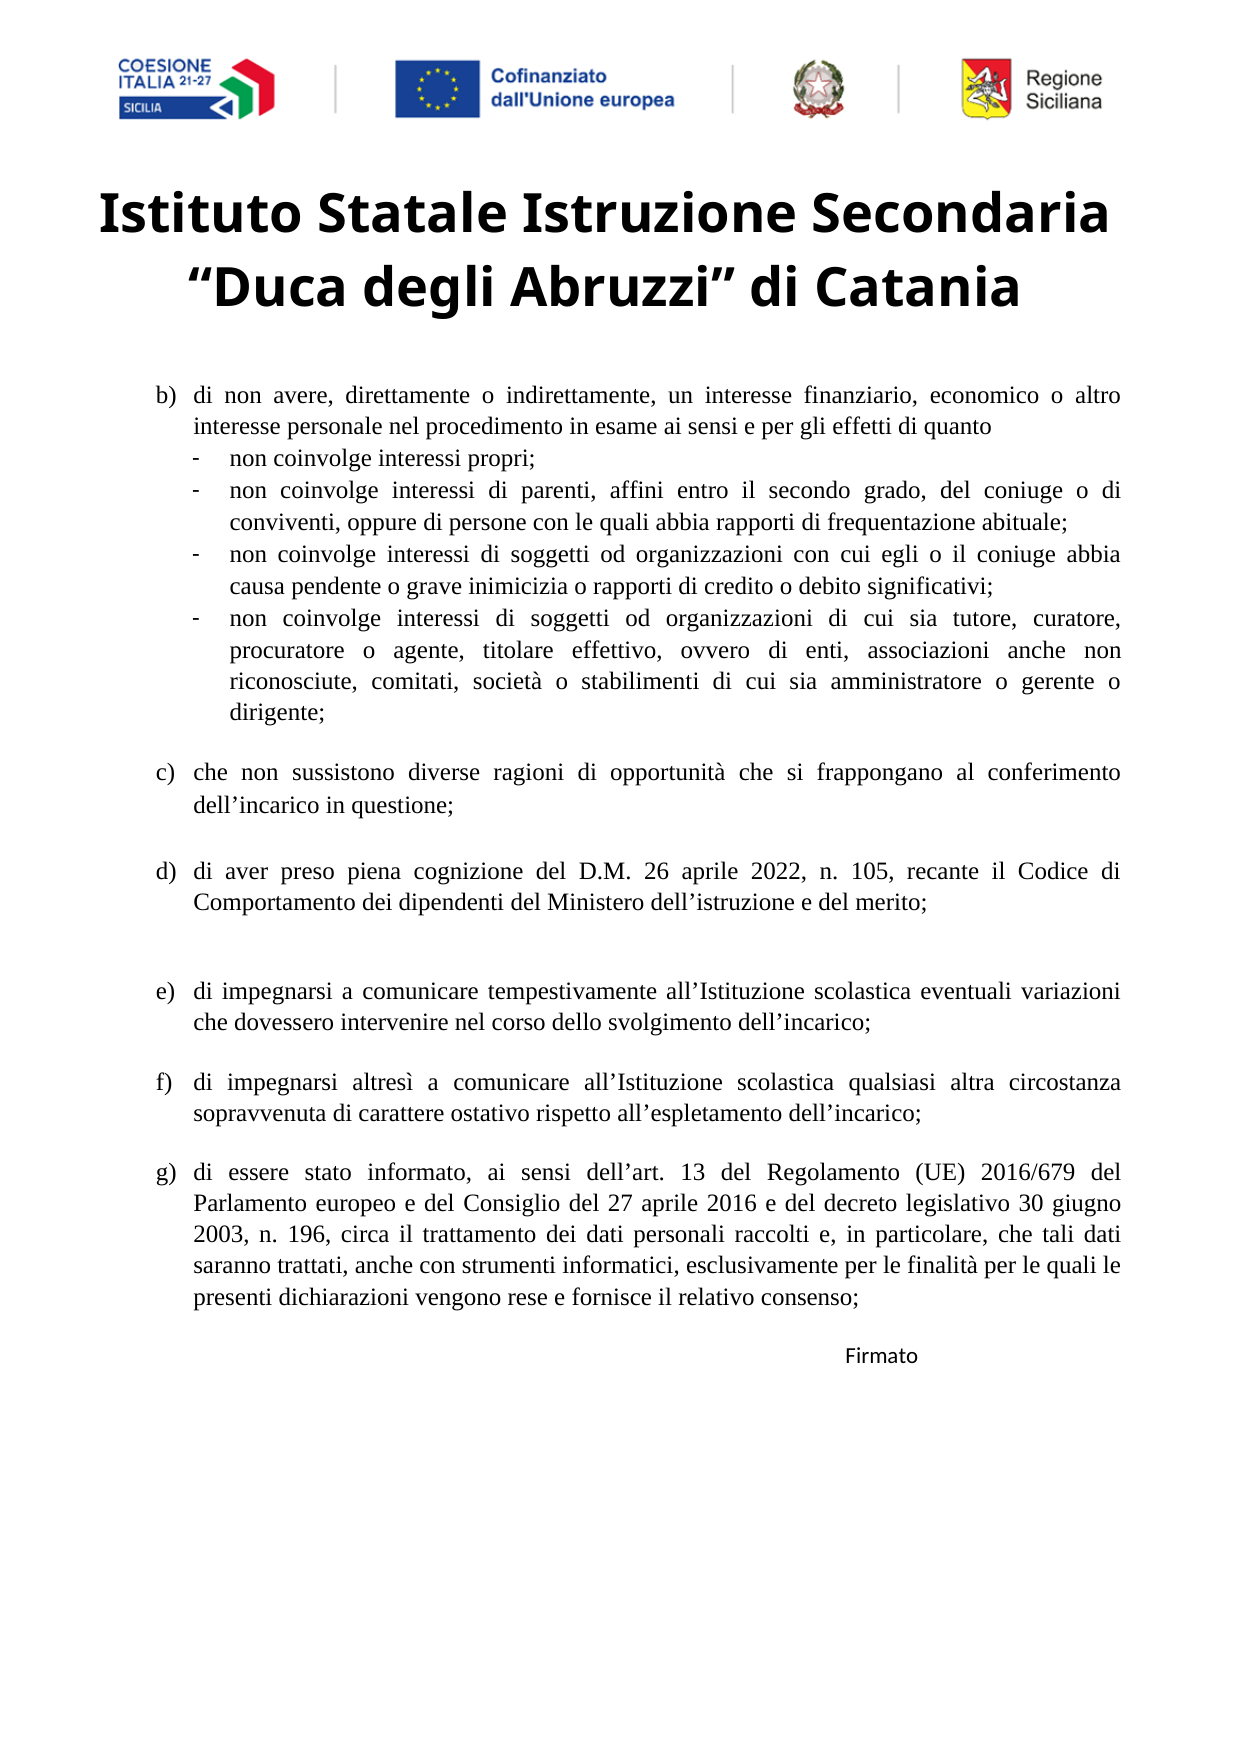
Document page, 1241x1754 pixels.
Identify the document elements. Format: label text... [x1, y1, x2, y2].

list di essere stato informato, ai sensi dell’art. 13 del Regolamento (UE) 2016/679 del Parlamento europeo e del Consiglio del 27 aprile 2016 e del decreto legislativo 30 giugno 2003, n. 196, circa il trattamento dei dati personali raccolti e, in particolare, che tali dati saranno trattati, anche con strumenti informatici, esclusivamente per le finalità per le quali le presenti dichiarazioni vengono rese e fornisce il relativo consenso; [156, 1157, 1122, 1310]
text Firmato [118, 1341, 1122, 1369]
list di impegnarsi altresì a comunicare all’Istituzione scolastica qualsiasi altra circostanza sopravvenuta di carattere ostativo rispetto all’espletamento dell’incarico; [156, 1067, 1122, 1126]
list non coinvolge interessi di parenti, affini entro il secondo grado, del coniuge o di conviventi, oppure di persone con le quali abbia rapporti di frequentazione abituale; [192, 475, 1122, 536]
list non coinvolge interessi di soggetti od organizzazioni di cui sia tutore, curatore, procuratore o agente, titolare effettivo, ovvero di enti, associazioni anche non riconosciute, comitati, società o stabilimenti di cui sia amministratore o gerente o dirigente; [192, 602, 1122, 726]
list di non avere, direttamente o indirettamente, un interesse finanziario, economico o altro interesse personale nel procedimento in esame ai sensi e per gli effetti di quanto [156, 380, 1122, 439]
list non coinvolge interessi propri; [192, 442, 1122, 472]
list che non sussistono diverse ragioni di opportunità che si frappongano al conferimento dell’incarico in questione; [156, 757, 1122, 819]
list non coinvolge interessi di soggetti od organizzazioni con cui egli o il coniuge abbia causa pendente o grave inimicizia o rapporti di credito o debito significativi; [192, 538, 1122, 600]
picture [118, 29, 1147, 150]
list di aver preso piena cognizione del D.M. 26 aprile 2022, n. 105, recante il Codice di Comportamento dei dipendenti del Ministero dell’istruzione e del merito; [156, 856, 1122, 916]
list di impegnarsi a comunicare tempestivamente all’Istituzione scolastica eventuali variazioni che dovessero intervenire nel corso dello svolgimento dell’incarico; [156, 976, 1122, 1036]
